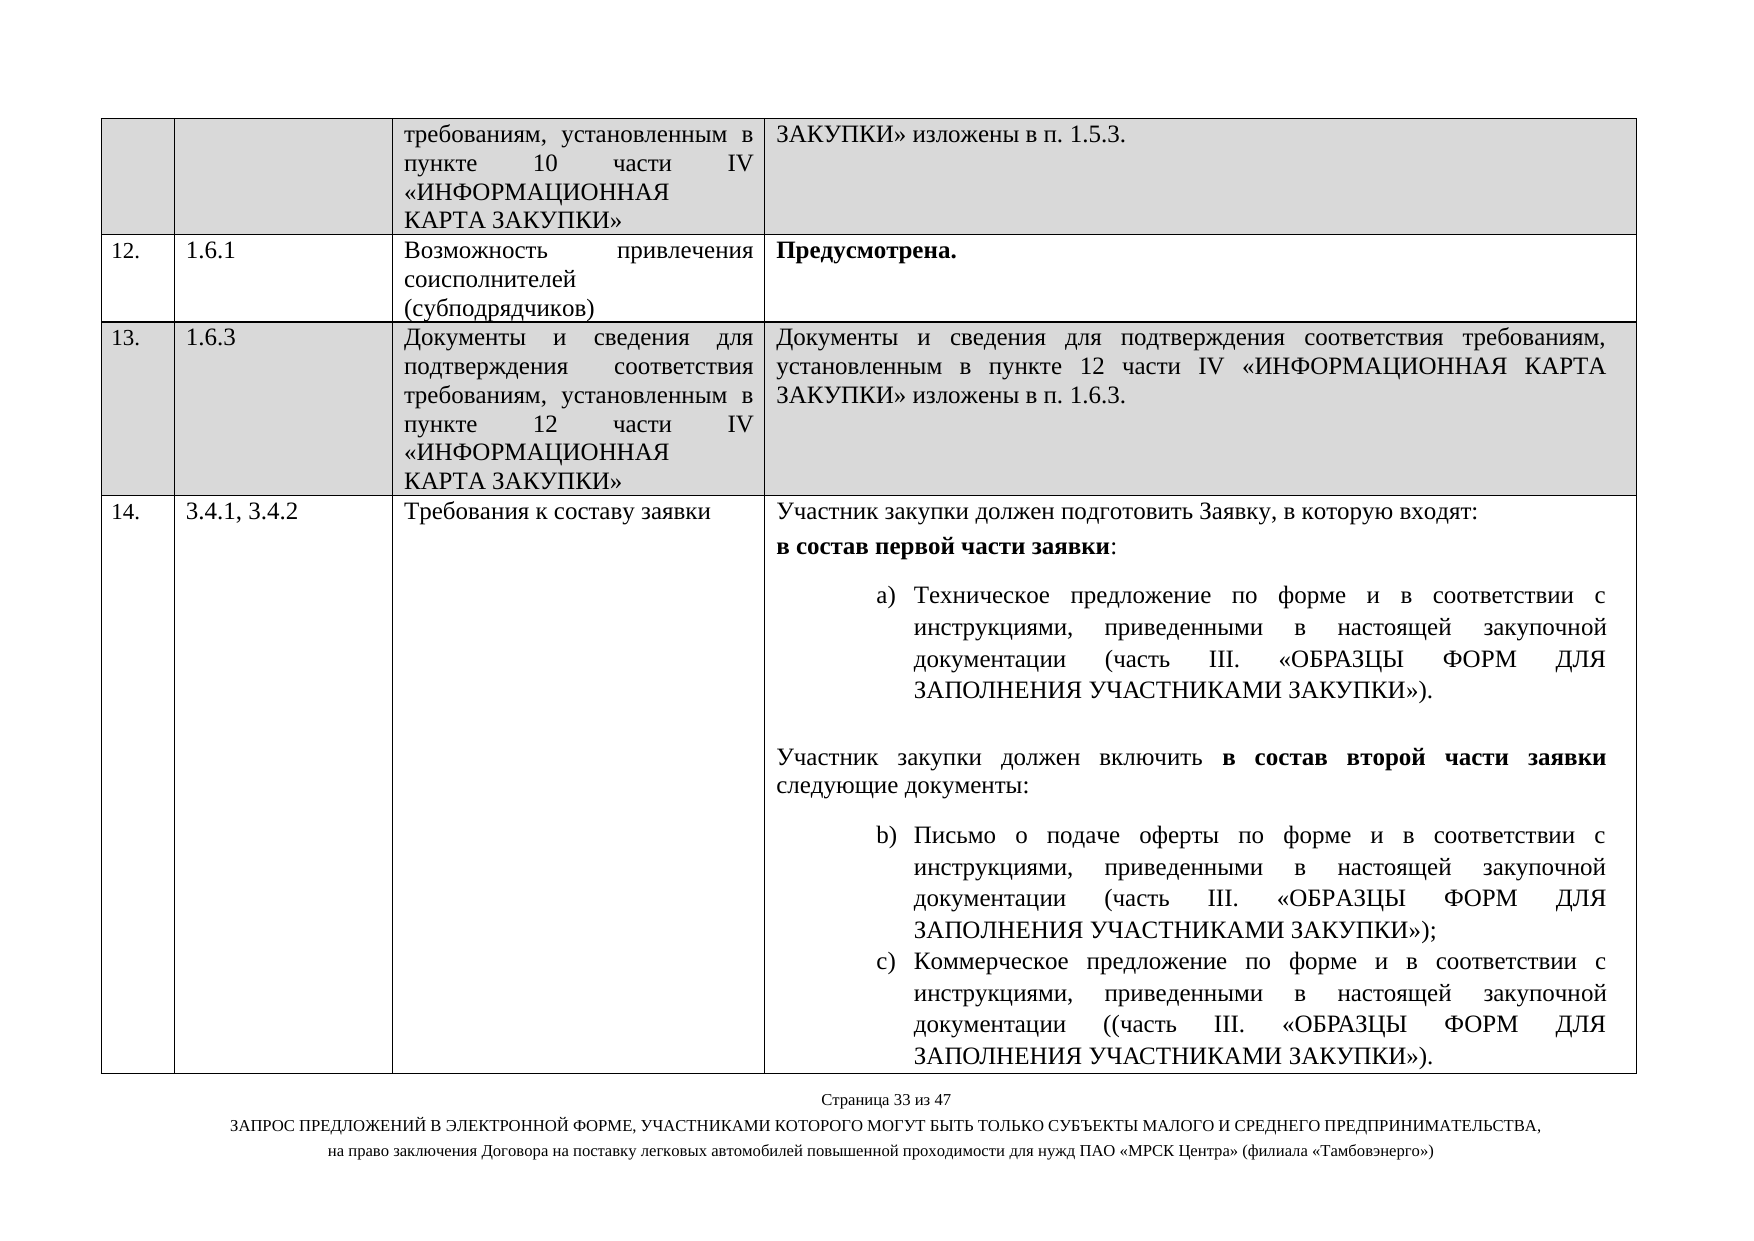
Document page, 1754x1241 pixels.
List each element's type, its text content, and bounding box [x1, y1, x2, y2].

table_cell 1.6.1 [175, 235, 392, 321]
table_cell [393, 119, 764, 234]
table_cell Возможность привлечения соисполнителей (субподрядчиков) [393, 235, 764, 321]
table_cell Документы и сведения для подтверждения соответствия требованиям, установленным в пункте 12 части IV «ИНФОРМАЦИОННАЯ КАРТА ЗАКУПКИ» изложены в п. 1.6.3. [765, 323, 1636, 495]
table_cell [765, 119, 1636, 234]
table_cell [102, 235, 174, 321]
table_cell [102, 323, 174, 495]
table_cell Предусмотрена. [765, 235, 1636, 321]
table_cell 1.5.3 [175, 119, 392, 234]
table_cell [102, 119, 174, 234]
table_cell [765, 496, 1636, 1073]
table_cell [102, 496, 174, 1073]
table_cell 3.4.1, 3.4.2 [175, 496, 392, 1073]
table_cell 1.6.3 [175, 323, 392, 495]
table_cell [393, 496, 764, 1073]
table_cell Документы и сведения для подтверждения соответствия требованиям, установленным в пункте 12 части IV «ИНФОРМАЦИОННАЯ КАРТА ЗАКУПКИ» [393, 323, 764, 495]
